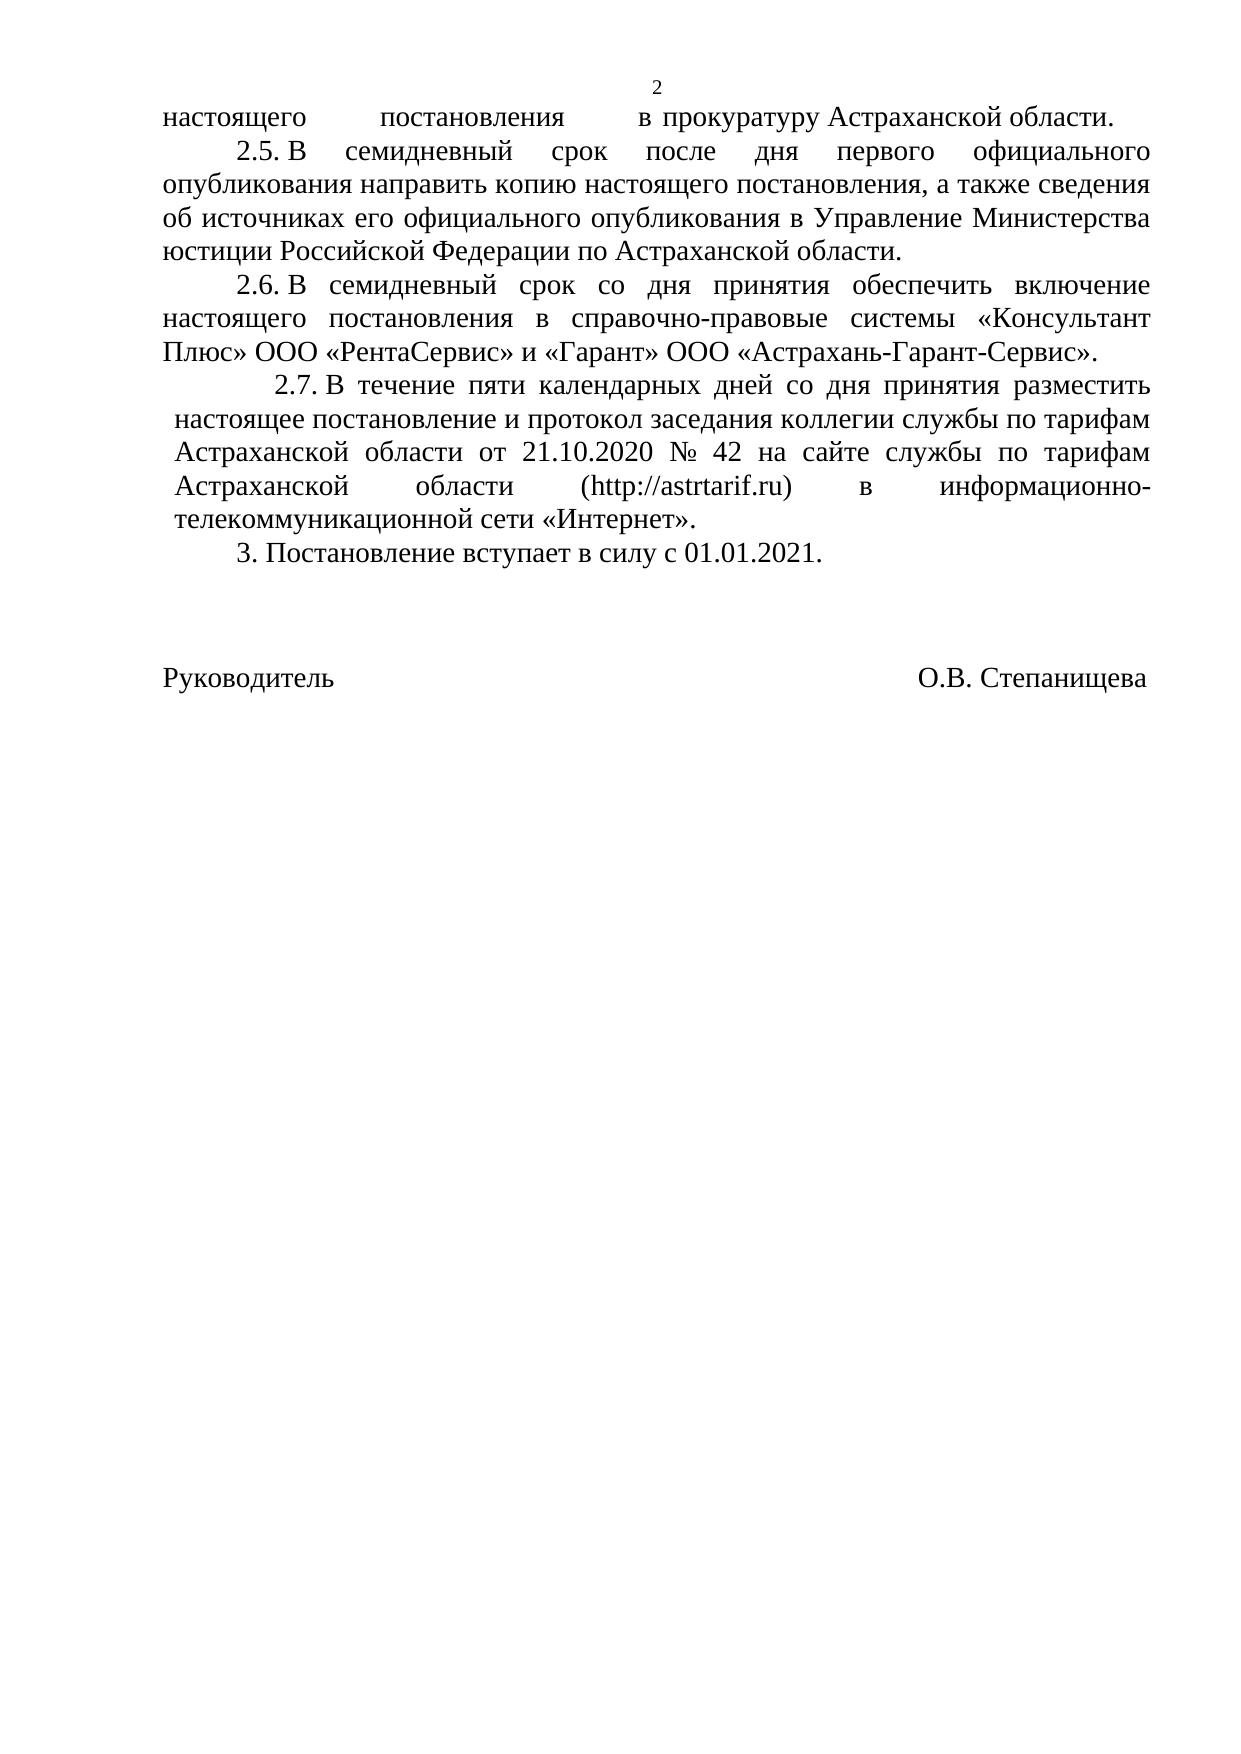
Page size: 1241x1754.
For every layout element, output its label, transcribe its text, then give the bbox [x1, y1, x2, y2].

list В семидневный срок после дня первого официального опубликования направить копию настоящего постановления, а также сведения об источниках его официального опубликования в Управление Министерства юстиции Российской Федерации по Астраханской области. [162, 133, 1152, 267]
text Руководитель О.В. Степанищева [162, 660, 1152, 693]
list Постановление вступает в силу с 01.01.2021. [162, 535, 1152, 569]
list В течение пяти календарных дней со дня принятия разместить настоящее постановление и протокол заседания коллегии службы по тарифам Астраханской области от 21.10.2020 № 42 на сайте службы по тарифам Астраханской области (http://astrtarif.ru) в информационно-телекоммуникационной сети «Интернет». [174, 367, 1152, 535]
list В семидневный срок со дня принятия обеспечить включение настоящего постановления в справочно-правовые системы «Консультант Плюс» ООО «РентаСервис» и «Гарант» ООО «Астрахань-Гарант-Сервис». [162, 267, 1152, 367]
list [162, 99, 1152, 133]
